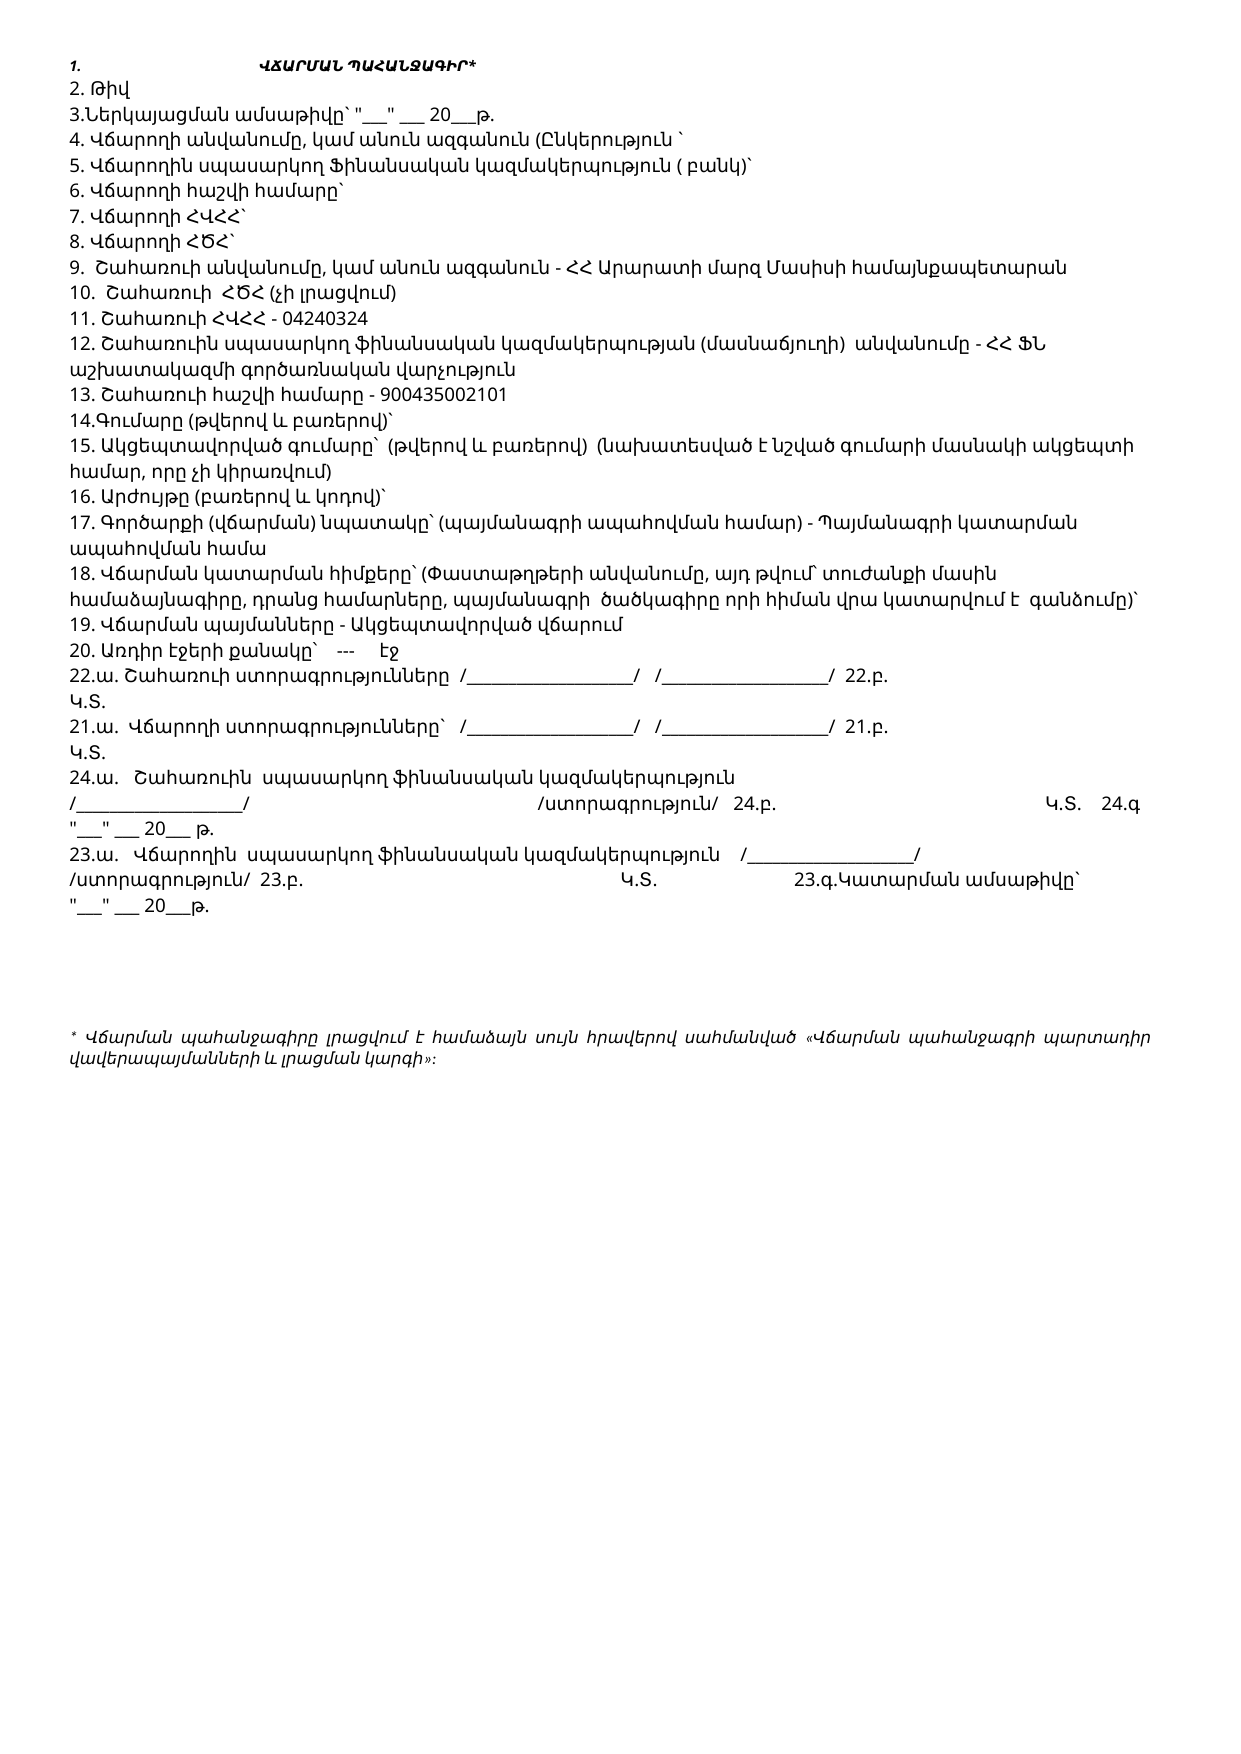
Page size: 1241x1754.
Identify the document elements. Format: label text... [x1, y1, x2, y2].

text * Վճարման պահանջագիրը լրացվում է համաձայն սույն հրավերով սահմանված «Վճարման պահանջագրի պարտադիր վավերապայմանների և լրացման կարգի»: [69, 1028, 1152, 1068]
